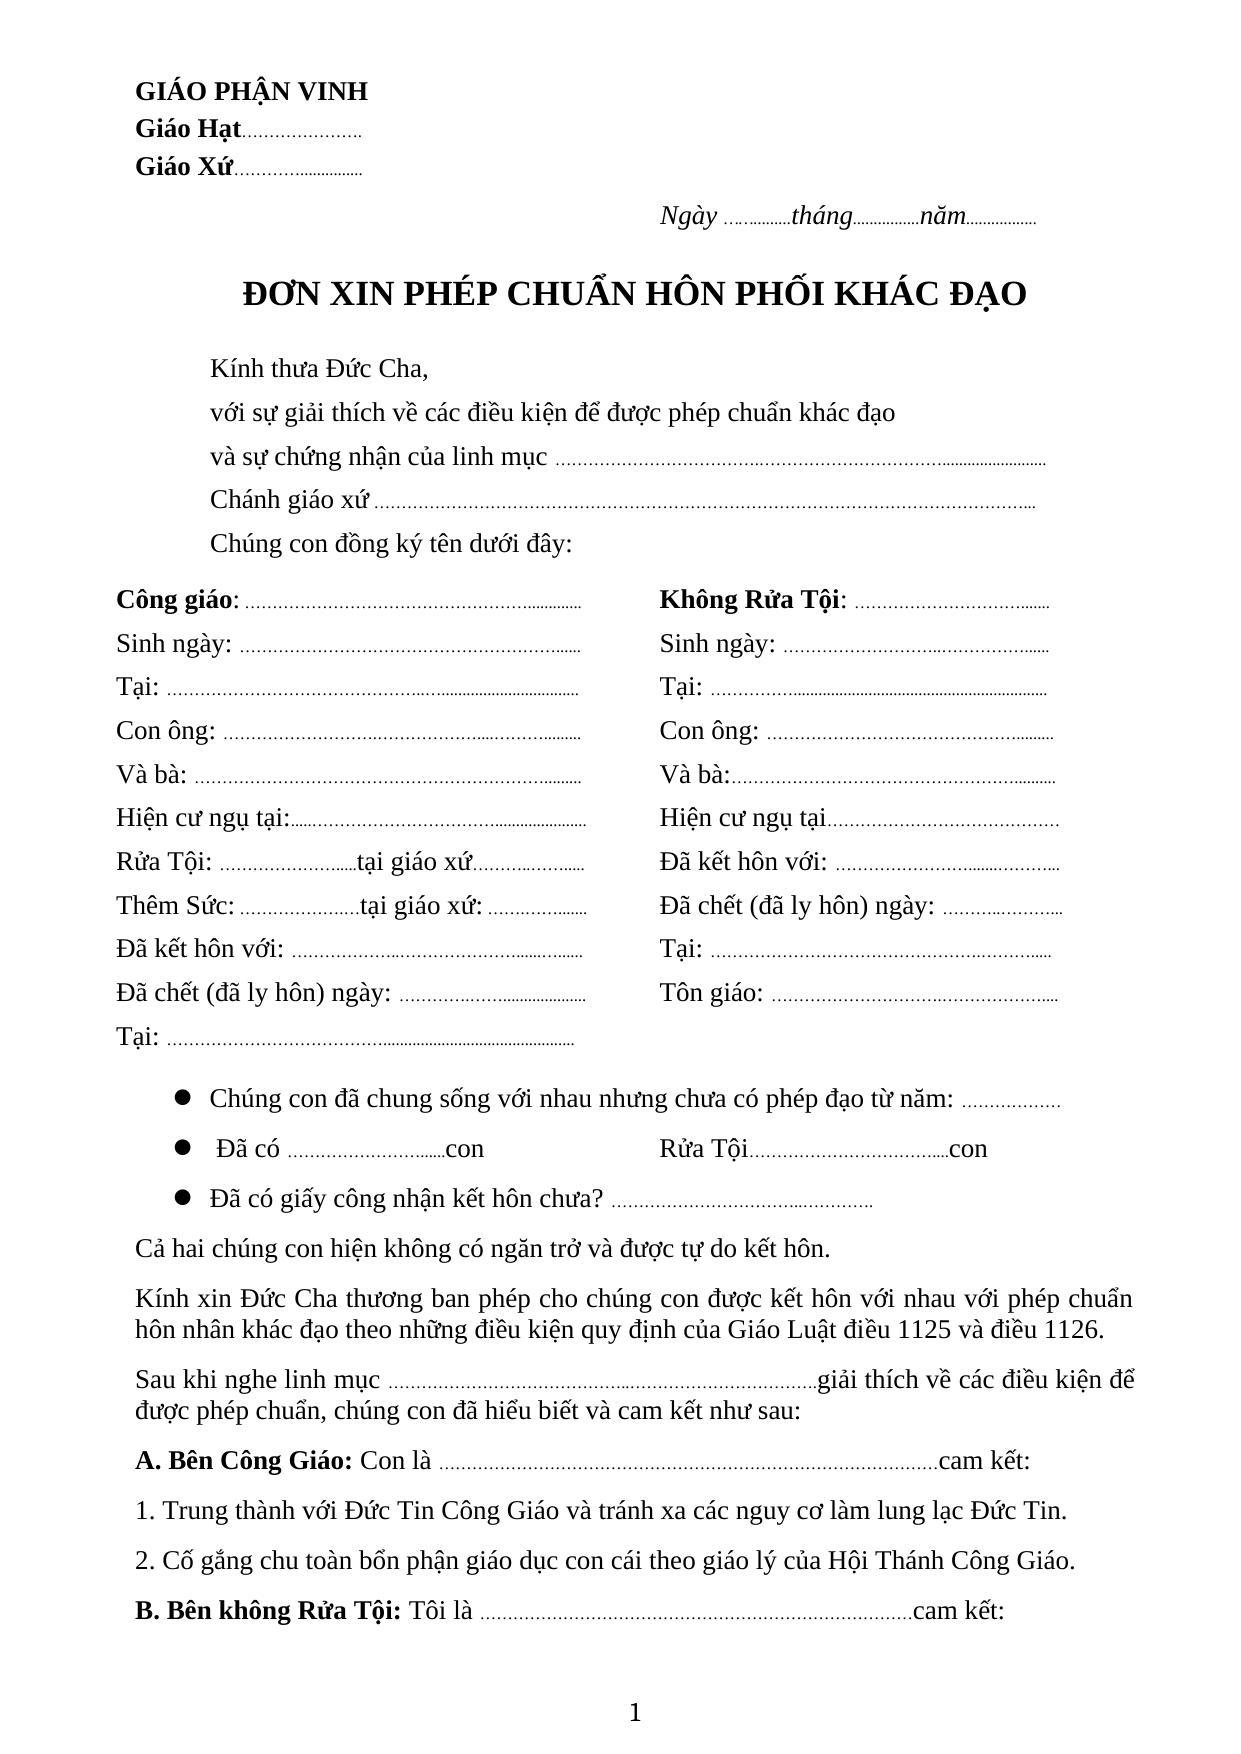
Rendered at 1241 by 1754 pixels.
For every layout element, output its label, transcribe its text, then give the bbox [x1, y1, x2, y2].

text Sau khi nghe linh mục ……………………………………..…………………………….giải thích về các điều kiện để được phép chuẩn, chúng con đã hiểu biết và cam kết như sau: [135, 1363, 1135, 1425]
text và sự chứng nhận của linh mục ……………………………….……………………………......................... [135, 440, 1135, 471]
text 2. Cố gắng chu toàn bổn phận giáo dục con cái theo giáo lý của Hội Thánh Công Giáo. [135, 1544, 1135, 1575]
text Giáo Hạt…………………. [135, 112, 1135, 143]
list Đã có giấy công nhận kết hôn chưa? ……………………………..…………. [172, 1182, 1135, 1213]
text Kính xin Đức Cha thương ban phép cho chúng con được kết hôn với nhau với phép chuẩn hôn nhân khác đạo theo những điều kiện quy định của Giáo Luật điều 1125 và điều 1126. [135, 1282, 1135, 1344]
text B. Bên không Rửa Tội: Tôi là ……………………………………………………………………cam kết: [135, 1594, 1135, 1625]
text ĐƠN XIN PHÉP CHUẨN HÔN PHỐI KHÁC ĐẠO [135, 272, 1135, 313]
text Giáo Xứ…………............... [135, 149, 1135, 181]
table_header Công giáo: ……………………………………………............. Sinh ngày: …………………………………………………...... Tại: ………………………………………..…................................. Con ông: ……………………….………………....………......... Và bà: ………………………………………………………......... Hiện cư ngụ tại:.....……………………………...................... Rửa Tội: ………………….....tại giáo xứ………..……..... Thêm Sức: ……………….…tại giáo xứ: …….……....... Đã kết hôn với: ………………..…………………......…...... Đã chết (đã ly hôn) ngày: ………….…….................... Tại: ………………………………….............................................. [105, 571, 648, 1063]
list Đã có ……………………......con Rửa Tội……………………………....con [172, 1132, 1135, 1163]
text GIÁO PHẬN VINH [135, 75, 1135, 106]
text Ngày …….........tháng................năm................. [135, 199, 1135, 231]
list Chúng con đã chung sống với nhau nhưng chưa có phép đạo từ năm: ……………… [172, 1082, 1135, 1113]
text với sự giải thích về các điều kiện để được phép chuẩn khác đạo [135, 396, 1135, 427]
text Chánh giáo xứ ………………………………………………………………………………………………………... [135, 483, 1135, 514]
text Kính thưa Đức Cha, [135, 352, 1135, 384]
table_header Không Rửa Tội: …………………………....... Sinh ngày: ………………………..……………...... Tại: ……………............................................................. Con ông: ………………………………………......... Và bà:…………………………………………….......... Hiện cư ngụ tại…………………………………… Đã kết hôn với: …………………….......………... Đã chết (đã ly hôn) ngày: ………..………... Tại: ………………………………………….………..... Tôn giáo: ………………………….……………….... [648, 571, 1117, 1063]
text Chúng con đồng ký tên dưới đây: [135, 527, 1135, 558]
text 1. Trung thành với Đức Tin Công Giáo và tránh xa các nguy cơ làm lung lạc Đức Tin. [135, 1494, 1135, 1525]
text Cả hai chúng con hiện không có ngăn trở và được tự do kết hôn. [135, 1232, 1135, 1263]
text A. Bên Công Giáo: Con là ………………………………………………………………………………cam kết: [135, 1444, 1135, 1475]
